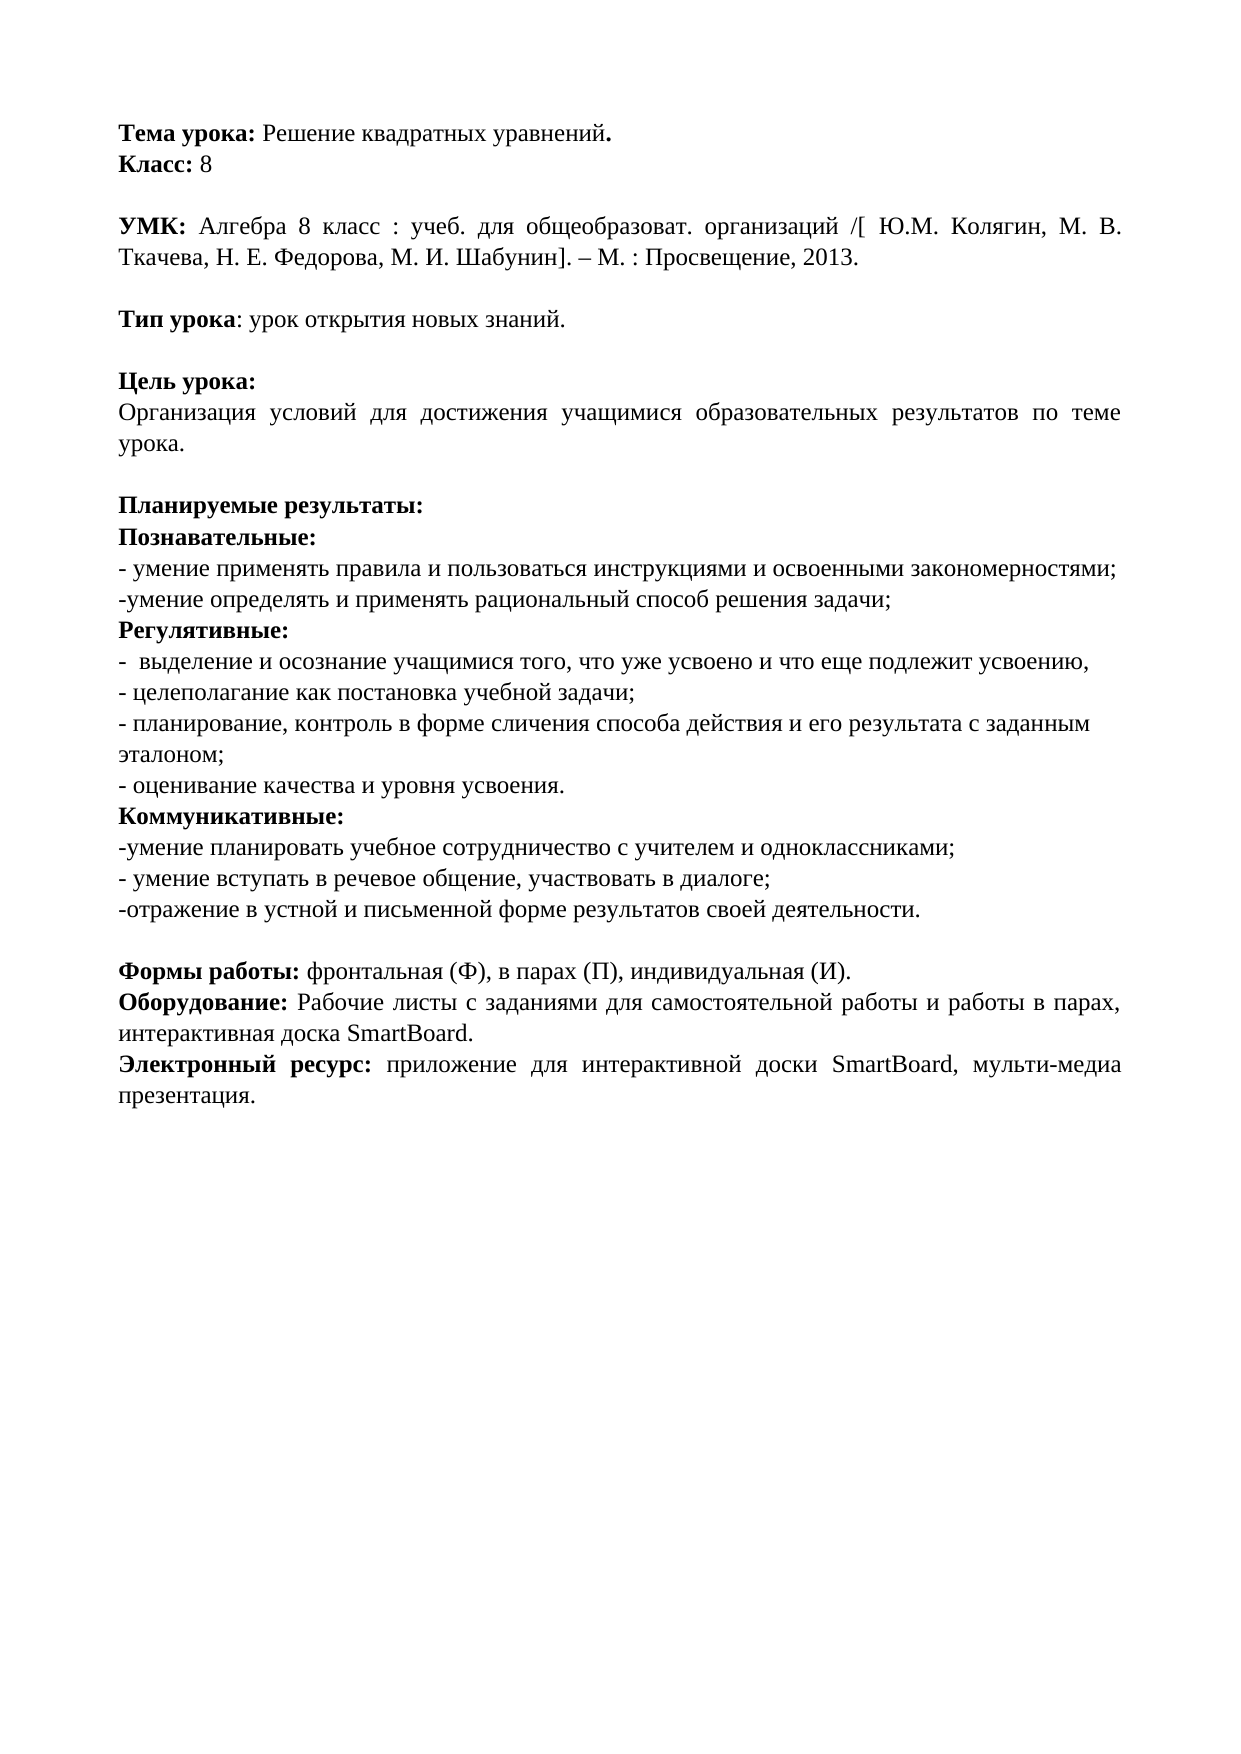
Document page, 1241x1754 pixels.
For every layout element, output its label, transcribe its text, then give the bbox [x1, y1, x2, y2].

text -отражение в устной и письменной форме результатов своей деятельности. [118, 894, 1122, 923]
text - умение вступать в речевое общение, участвовать в диалоге; [118, 863, 1122, 892]
text Тип урока: урок открытия новых знаний. [118, 304, 1122, 333]
text -умение определять и применять рациональный способ решения задачи; [118, 584, 1122, 612]
text Оборудование: Рабочие листы с заданиями для самостоятельной работы и работы в парах, интерактивная доска SmartBoard. [118, 987, 1122, 1047]
text Коммуникативные: [118, 801, 1122, 830]
text УМК: Алгебра 8 класс : учеб. для общеобразоват. организаций /[ Ю.М. Колягин, М. В. Ткачева, Н. Е. Федорова, М. И. Шабунин]. – М. : Просвещение, 2013. [118, 211, 1122, 271]
text Класс: 8 [118, 149, 1122, 178]
text Электронный ресурс: приложение для интерактивной доски SmartBoard, мульти-медиа презентация. [118, 1049, 1122, 1109]
text - планирование, контроль в форме сличения способа действия и его результата с заданным эталоном; [118, 708, 1122, 768]
text - умение применять правила и пользоваться инструкциями и освоенными закономерностями; [118, 553, 1122, 581]
text - выделение и осознание учащимися того, что уже усвоено и что еще подлежит усвоению, [118, 646, 1122, 674]
text - оценивание качества и уровня усвоения. [118, 770, 1122, 799]
text Тема урока: Решение квадратных уравнений. [118, 118, 1122, 147]
text -умение планировать учебное сотрудничество с учителем и одноклассниками; [118, 832, 1122, 861]
text Формы работы: фронтальная (Ф), в парах (П), индивидуальная (И). [118, 956, 1122, 985]
text Регулятивные: [118, 615, 1122, 643]
text Познавательные: [118, 522, 1122, 550]
text - целеполагание как постановка учебной задачи; [118, 677, 1122, 706]
text Организация условий для достижения учащимися образовательных результатов по теме урока. [118, 397, 1122, 457]
text Цель урока: [118, 366, 1122, 395]
text Планируемые результаты: [118, 491, 1122, 519]
